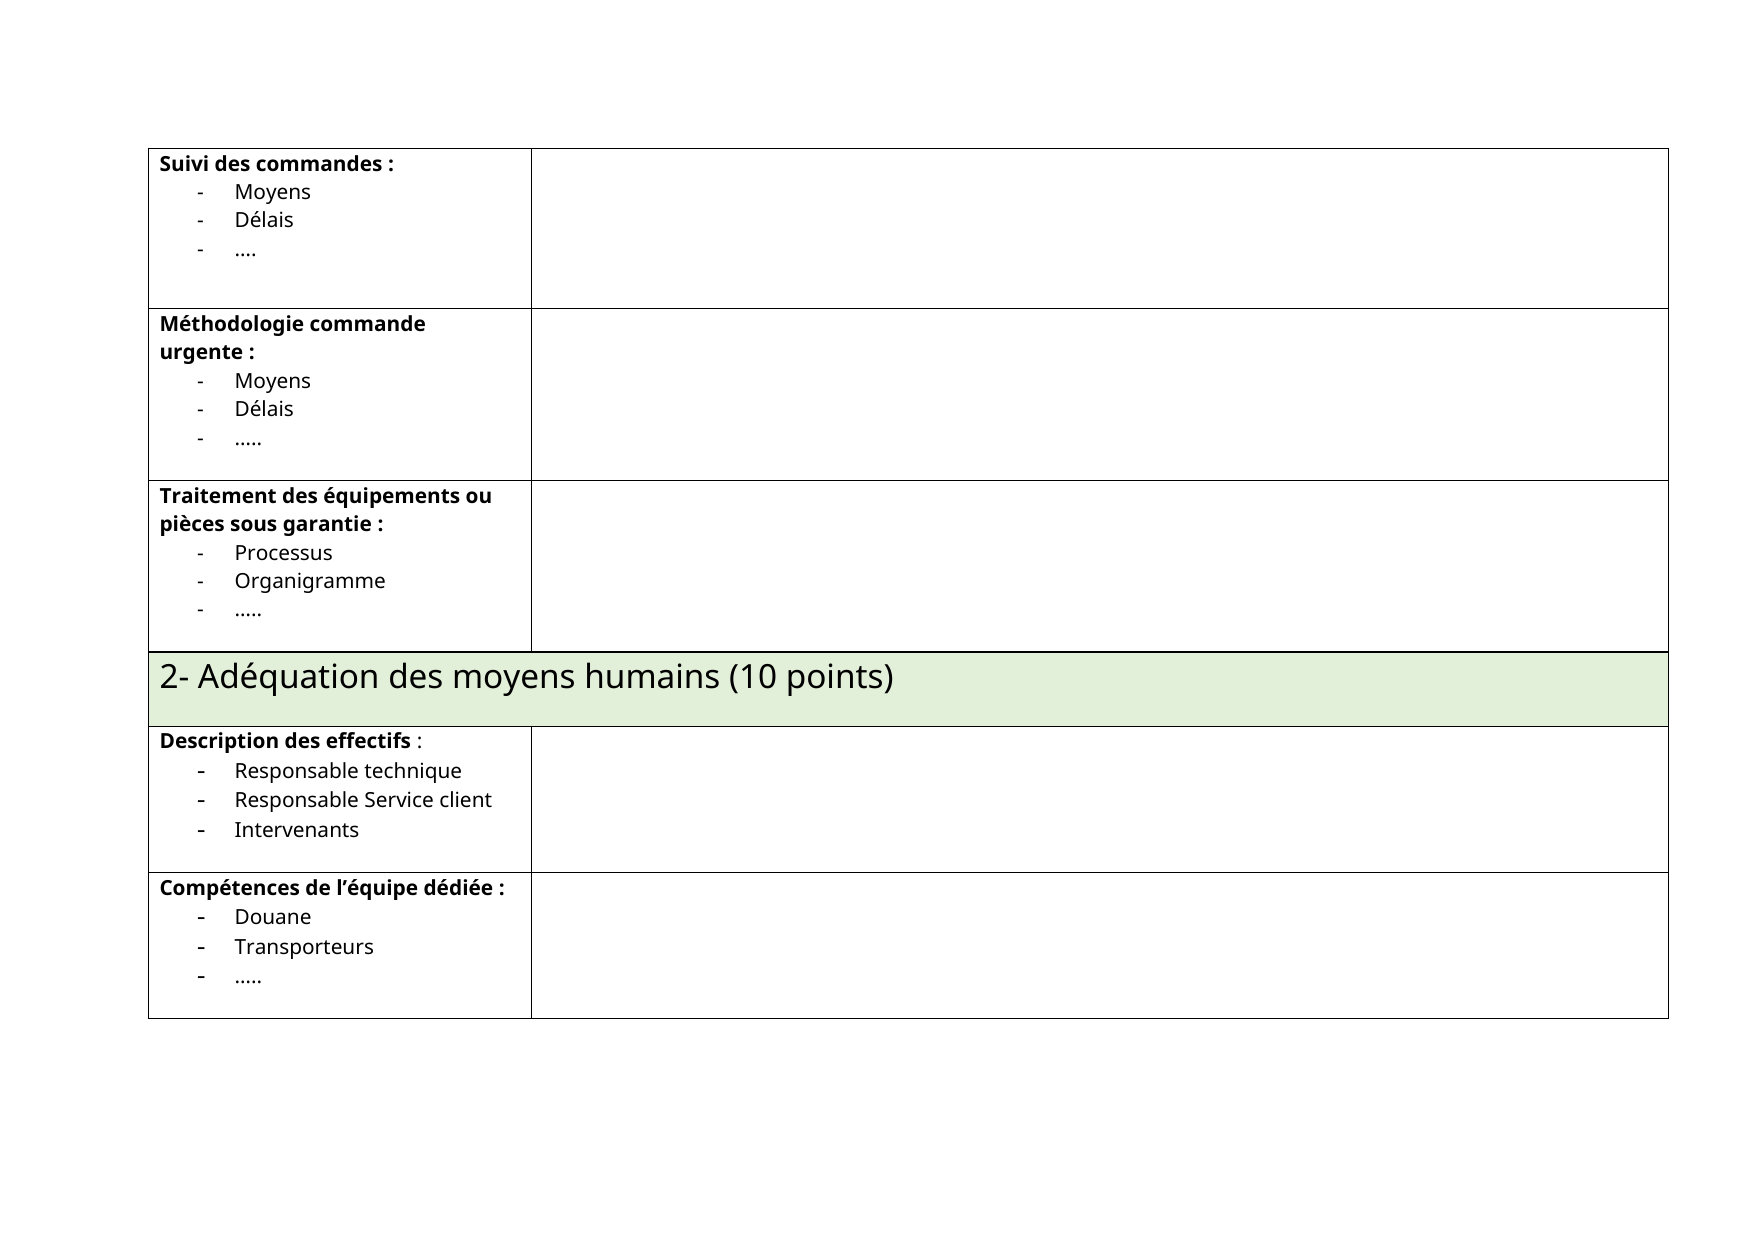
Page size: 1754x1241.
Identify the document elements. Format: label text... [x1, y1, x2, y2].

table_cell [532, 481, 1668, 651]
table_cell Méthodologie commande urgente : Moyens Délais ….. [149, 309, 531, 480]
table_cell [532, 873, 1668, 1018]
table_cell [532, 727, 1668, 872]
table_cell Compétences de l’équipe dédiée : Douane Transporteurs ….. [149, 873, 531, 1018]
table_cell Suivi des commandes : Moyens Délais …. [149, 149, 531, 308]
table_cell [532, 149, 1668, 308]
table_cell [532, 309, 1668, 480]
table_cell Traitement des équipements ou pièces sous garantie : Processus Organigramme ….. [149, 481, 531, 651]
table_cell 2- Adéquation des moyens humains (10 points) [149, 653, 1668, 726]
table_cell Description des effectifs : Responsable technique Responsable Service client Intervenants [149, 727, 531, 872]
